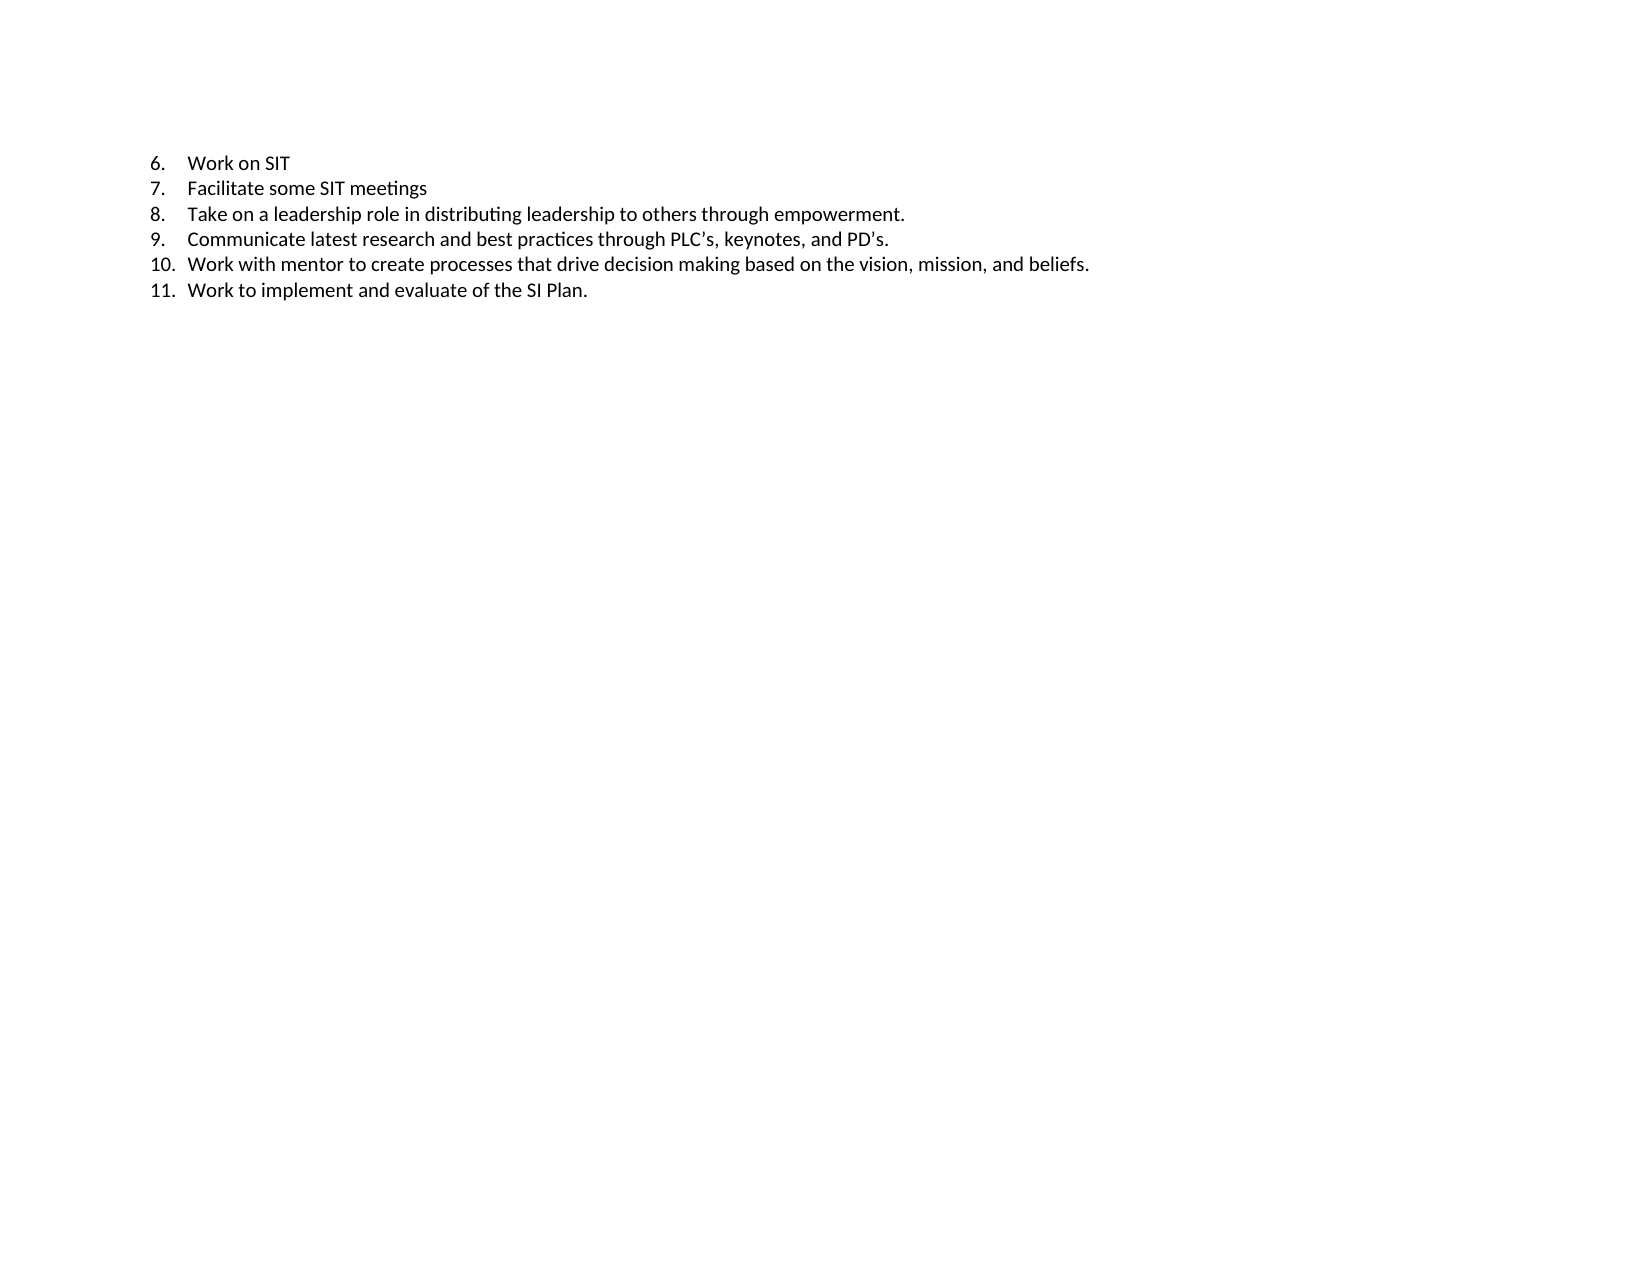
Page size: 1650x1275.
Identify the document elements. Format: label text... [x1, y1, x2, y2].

list Facilitate some SIT meetings [150, 175, 1500, 201]
list Take on a leadership role in distributing leadership to others through empowerment. [150, 201, 1500, 226]
list Communicate latest research and best practices through PLC’s, keynotes, and PD’s. [150, 226, 1500, 252]
list Work with mentor to create processes that drive decision making based on the vision, mission, and beliefs. [150, 252, 1500, 277]
list Work to implement and evaluate of the SI Plan. [150, 277, 1500, 302]
list Work on SIT [150, 150, 1500, 175]
